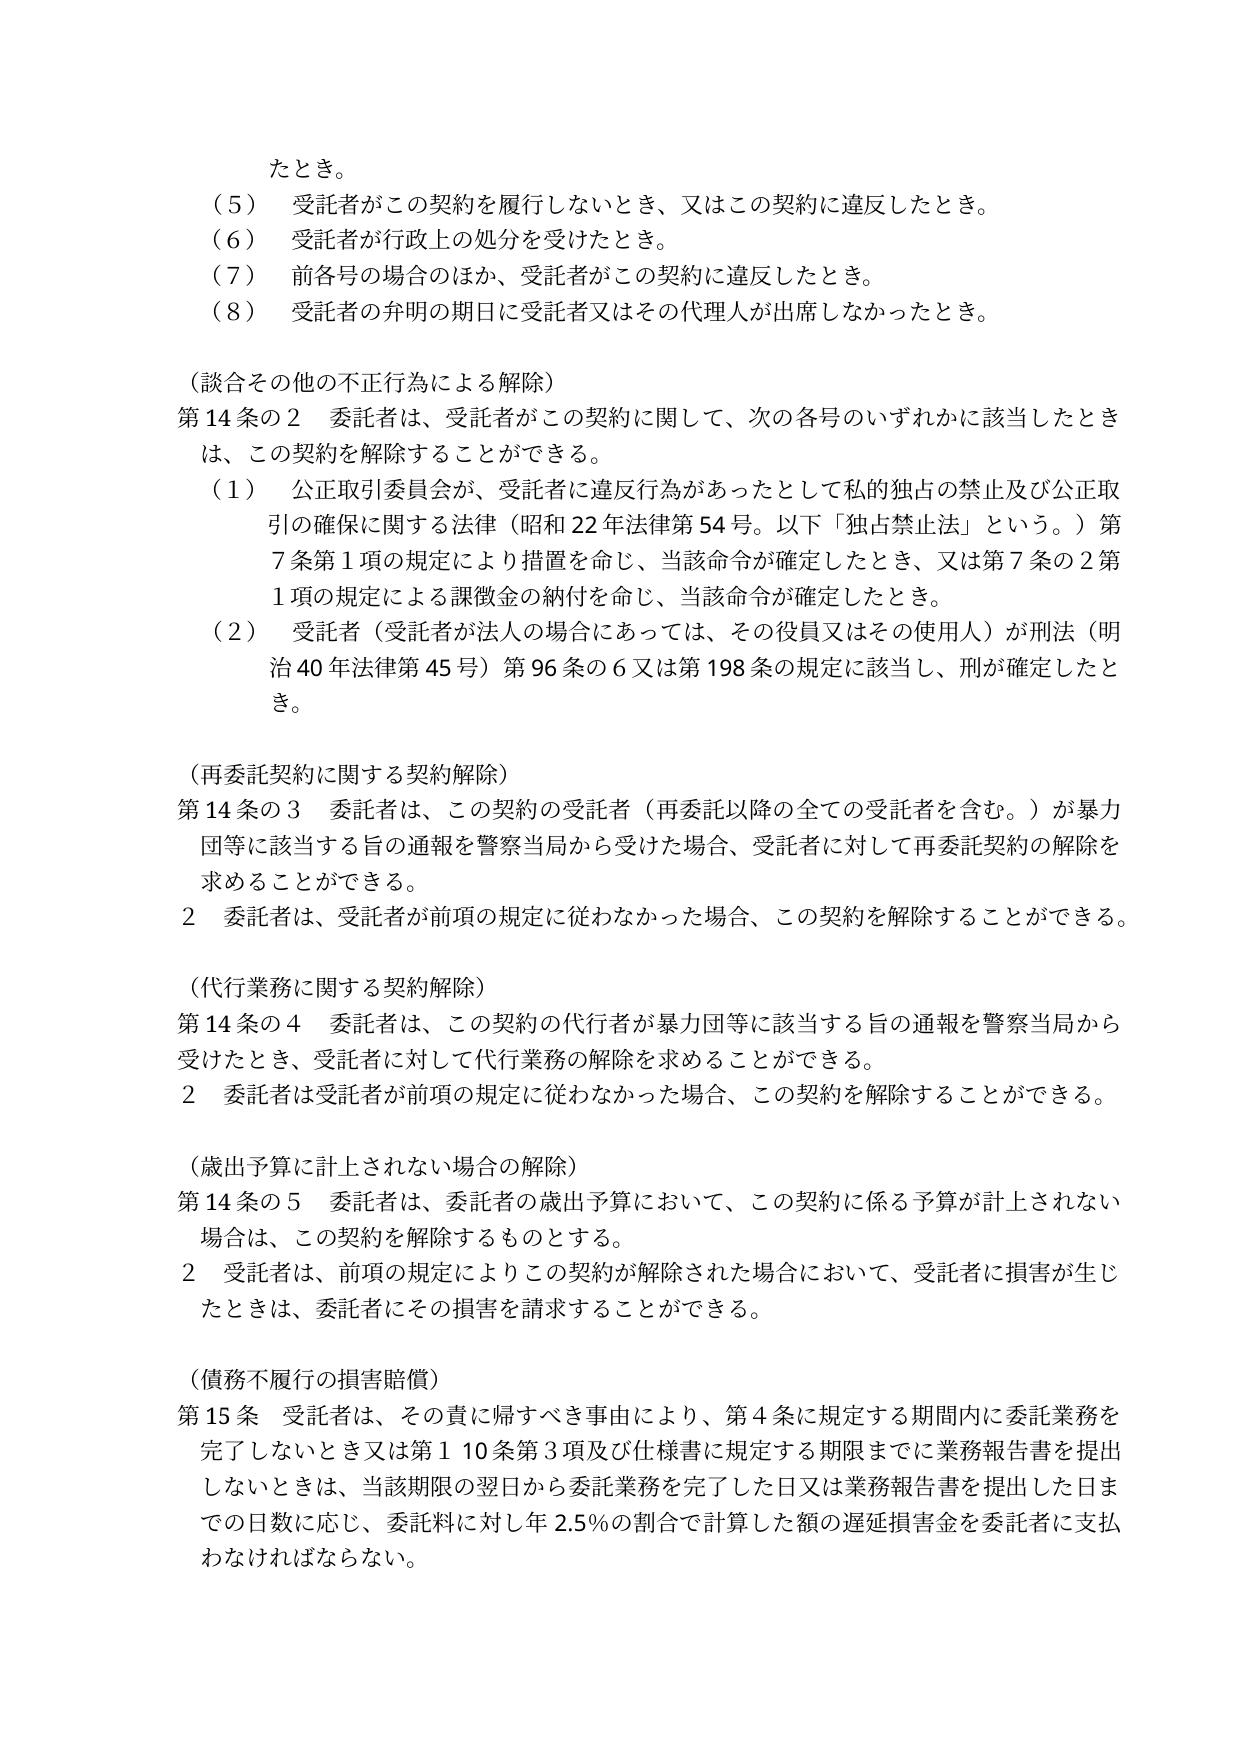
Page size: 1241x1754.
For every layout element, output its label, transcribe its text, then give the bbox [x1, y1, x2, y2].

text （代行業務に関する契約解除） [177, 969, 1122, 1005]
text （１） 公正取引委員会が、受託者に違反行為があったとして私的独占の禁止及び公正取引の確保に関する法律（昭和22年法律第54号。以下「独占禁止法」という。）第７条第１項の規定により措置を命じ、当該命令が確定したとき、又は第７条の２第１項の規定による課徴金の納付を命じ、当該命令が確定したとき。 [199, 470, 1122, 613]
text （債務不履行の損害賠償） [177, 1361, 1122, 1397]
text （談合その他の不正行為による解除） [177, 363, 1122, 399]
text （７） 前各号の場合のほか、受託者がこの契約に違反したとき。 [199, 257, 1122, 292]
text （６） 受託者が行政上の処分を受けたとき。 [199, 221, 1122, 257]
text （再委託契約に関する契約解除） [177, 755, 1122, 791]
text 第14条の４ 委託者は、この契約の代行者が暴力団等に該当する旨の通報を警察当局から受けたとき、受託者に対して代行業務の解除を求めることができる。 [177, 1005, 1122, 1076]
text ２ 受託者は、前項の規定によりこの契約が解除された場合において、受託者に損害が生じたときは、委託者にその損害を請求することができる。 [177, 1254, 1122, 1325]
text 第15条 受託者は、その責に帰すべき事由により、第４条に規定する期間内に委託業務を完了しないとき又は第１10条第３項及び仕様書に規定する期限までに業務報告書を提出しないときは、当該期限の翌日から委託業務を完了した日又は業務報告書を提出した日までの日数に応じ、委託料に対し年2.5％の割合で計算した額の遅延損害金を委託者に支払わなければならない。 [177, 1397, 1122, 1575]
text （２） 受託者（受託者が法人の場合にあっては、その役員又はその使用人）が刑法（明治40年法律第45号）第96条の６又は第198条の規定に該当し、刑が確定したとき。 [177, 613, 1122, 720]
text （８） 受託者の弁明の期日に受託者又はその代理人が出席しなかったとき。 [199, 292, 1122, 328]
text ２ 委託者は、受託者が前項の規定に従わなかった場合、この契約を解除することができる。 [177, 898, 1122, 933]
text 第14条の３ 委託者は、この契約の受託者（再委託以降の全ての受託者を含む。）が暴力団等に該当する旨の通報を警察当局から受けた場合、受託者に対して再委託契約の解除を求めることができる。 [177, 791, 1122, 898]
text たとき。 [199, 150, 1122, 185]
text 第14条の５ 委託者は、委託者の歳出予算において、この契約に係る予算が計上されない場合は、この契約を解除するものとする。 [177, 1183, 1122, 1254]
text （歳出予算に計上されない場合の解除） [177, 1147, 1122, 1183]
text （５） 受託者がこの契約を履行しないとき、又はこの契約に違反したとき。 [177, 185, 1122, 221]
text ２ 委託者は受託者が前項の規定に従わなかった場合、この契約を解除することができる。 [177, 1076, 1122, 1112]
text 第14条の２ 委託者は、受託者がこの契約に関して、次の各号のいずれかに該当したときは、この契約を解除することができる。 [177, 399, 1122, 470]
